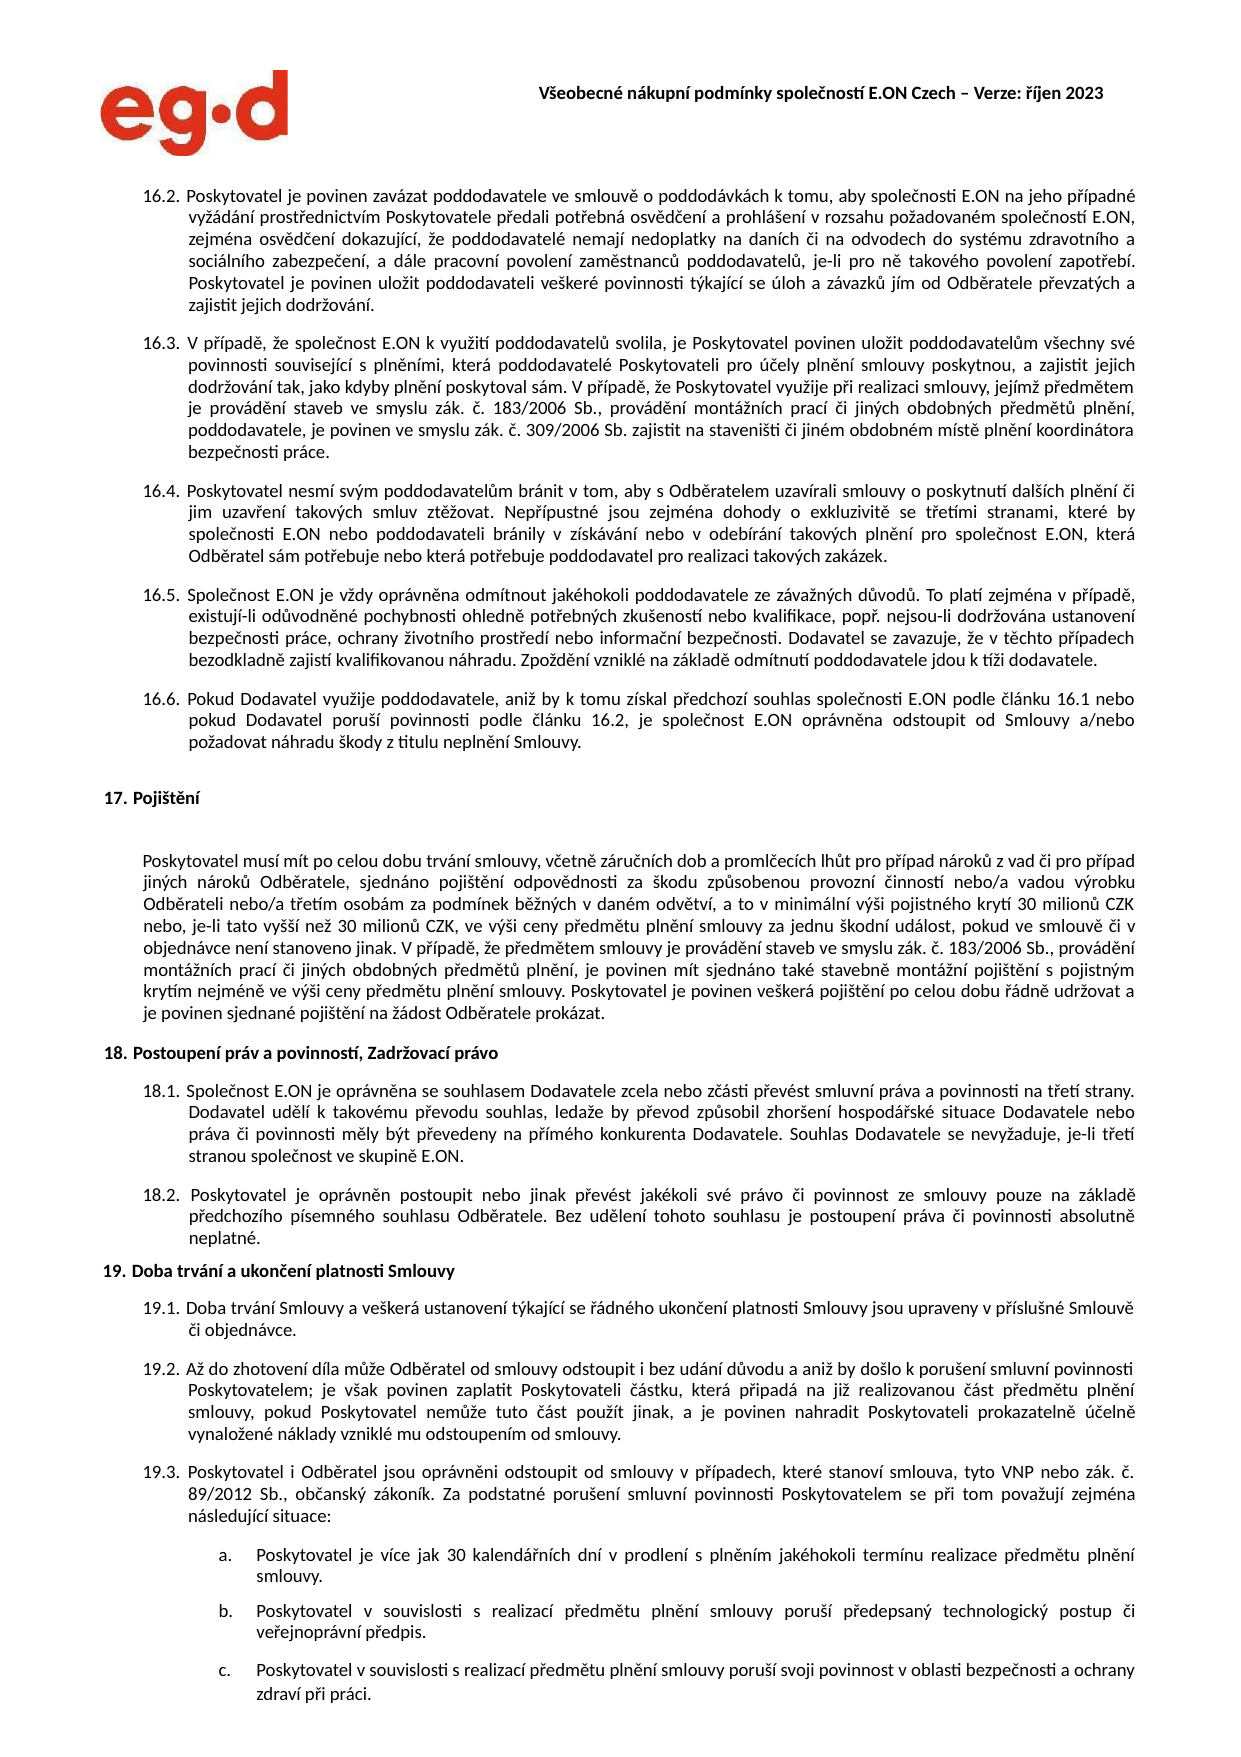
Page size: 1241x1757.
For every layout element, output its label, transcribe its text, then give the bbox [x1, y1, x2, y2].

text 16.2. Poskytovatel je povinen zavázat poddodavatele ve smlouvě o poddodávkách k tomu, aby společnosti E.ON na jeho případné vyžádání prostřednictvím Poskytovatele předali potřebná osvědčení a prohlášení v rozsahu požadovaném společností E.ON, zejména osvědčení dokazující, že poddodavatelé nemají nedoplatky na daních či na odvodech do systému zdravotního a sociálního zabezpečení, a dále pracovní povolení zaměstnanců poddodavatelů, je-li pro ně takového povolení zapotřebí. Poskytovatel je povinen uložit poddodavateli veškeré povinnosti týkající se úloh a závazků jím od Odběratele převzatých a zajistit jejich dodržování. [142, 185, 1137, 316]
text 16.5. Společnost E.ON je vždy oprávněna odmítnout jakéhokoli poddodavatele ze závažných důvodů. To platí zejména v případě, existují-li odůvodněné pochybnosti ohledně potřebných zkušeností nebo kvalifikace, popř. nejsou-li dodržována ustanovení bezpečnosti práce, ochrany životního prostředí nebo informační bezpečnosti. Dodavatel se zavazuje, že v těchto případech bezodkladně zajistí kvalifikovanou náhradu. Zpoždění vzniklé na základě odmítnutí poddodavatele jdou k tíži dodavatele. [142, 584, 1137, 671]
text 16.4. Poskytovatel nesmí svým poddodavatelům bránit v tom, aby s Odběratelem uzavírali smlouvy o poskytnutí dalších plnění či jim uzavření takových smluv ztěžovat. Nepřípustné jsou zejména dohody o exkluzivitě se třetími stranami, které by společnosti E.ON nebo poddodavateli bránily v získávání nebo v odebírání takových plnění pro společnost E.ON, která Odběratel sám potřebuje nebo která potřebuje poddodavatel pro realizaci takových zakázek. [142, 480, 1137, 567]
text 18.2. Poskytovatel je oprávněn postoupit nebo jinak převést jakékoli své právo či povinnost ze smlouvy pouze na základě předchozího písemného souhlasu Odběratele. Bez udělení tohoto souhlasu je postoupení práva či povinnosti absolutně neplatné. [142, 1183, 1137, 1249]
text 16.3. V případě, že společnost E.ON k využití poddodavatelů svolila, je Poskytovatel povinen uložit poddodavatelům všechny své povinnosti související s plněními, která poddodavatelé Poskytovateli pro účely plnění smlouvy poskytnou, a zajistit jejich dodržování tak, jako kdyby plnění poskytoval sám. V případě, že Poskytovatel využije při realizaci smlouvy, jejímž předmětem je provádění staveb ve smyslu zák. č. 183/2006 Sb., provádění montážních prací či jiných obdobných předmětů plnění, poddodavatele, je povinen ve smyslu zák. č. 309/2006 Sb. zajistit na staveništi či jiném obdobném místě plnění koordinátora bezpečnosti práce. [142, 332, 1137, 463]
text 19.2. Až do zhotovení díla může Odběratel od smlouvy odstoupit i bez udání důvodu a aniž by došlo k porušení smluvní povinnosti Poskytovatelem; je však povinen zaplatit Poskytovateli částku, která připadá na již realizovanou část předmětu plnění smlouvy, pokud Poskytovatel nemůže tuto část použít jinak, a je povinen nahradit Poskytovateli prokazatelně účelně vynaložené náklady vzniklé mu odstoupením od smlouvy. [142, 1358, 1137, 1445]
text Poskytovatel musí mít po celou dobu trvání smlouvy, včetně záručních dob a promlčecích lhůt pro případ nároků z vad či pro případ jiných nároků Odběratele, sjednáno pojištění odpovědnosti za škodu způsobenou provozní činností nebo/a vadou výrobku Odběrateli nebo/a třetím osobám za podmínek běžných v daném odvětví, a to v minimální výši pojistného krytí 30 milionů CZK nebo, je-li tato vyšší než 30 milionů CZK, ve výši ceny předmětu plnění smlouvy za jednu škodní událost, pokud ve smlouvě či v objednávce není stanoveno jinak. V případě, že předmětem smlouvy je provádění staveb ve smyslu zák. č. 183/2006 Sb., provádění montážních prací či jiných obdobných předmětů plnění, je povinen mít sjednáno také stavebně montážní pojištění s pojistným krytím nejméně ve výši ceny předmětu plnění smlouvy. Poskytovatel je povinen veškerá pojištění po celou dobu řádně udržovat a je povinen sjednané pojištění na žádost Odběratele prokázat. [142, 850, 1137, 1024]
text 19.3. Poskytovatel i Odběratel jsou oprávněni odstoupit od smlouvy v případech, které stanoví smlouva, tyto VNP nebo zák. č. 89/2012 Sb., občanský zákoník. Za podstatné porušení smluvní povinnosti Poskytovatelem se při tom považují zejména následující situace: [142, 1461, 1137, 1527]
picture [100, 70, 288, 156]
subtitle 19. Doba trvání a ukončení platnosti Smlouvy [102, 1259, 1151, 1282]
text 19.1. Doba trvání Smlouvy a veškerá ustanovení týkající se řádného ukončení platnosti Smlouvy jsou upraveny v příslušné Smlouvě či objednávce. [142, 1297, 1137, 1341]
list Poskytovatel v souvislosti s realizací předmětu plnění smlouvy poruší svoji povinnost v oblasti bezpečnosti a ochrany zdraví při práci. [218, 1658, 1137, 1705]
subtitle 17. Pojištění [104, 787, 1151, 809]
text 18.1. Společnost E.ON je oprávněna se souhlasem Dodavatele zcela nebo zčásti převést smluvní práva a povinnosti na třetí strany. Dodavatel udělí k takovému převodu souhlas, ledaže by převod způsobil zhoršení hospodářské situace Dodavatele nebo práva či povinnosti měly být převedeny na přímého konkurenta Dodavatele. Souhlas Dodavatele se nevyžaduje, je-li třetí stranou společnost ve skupině E.ON. [142, 1080, 1137, 1167]
text 16.6. Pokud Dodavatel využije poddodavatele, aniž by k tomu získal předchozí souhlas společnosti E.ON podle článku 16.1 nebo pokud Dodavatel poruší povinnosti podle článku 16.2, je společnost E.ON oprávněna odstoupit od Smlouvy a/nebo požadovat náhradu škody z titulu neplnění Smlouvy. [142, 687, 1137, 753]
list Poskytovatel je více jak 30 kalendářních dní v prodlení s plněním jakéhokoli termínu realizace předmětu plnění smlouvy. [218, 1543, 1137, 1587]
subtitle 18. Postoupení práv a povinností, Zadržovací právo [104, 1041, 1151, 1064]
list Poskytovatel v souvislosti s realizací předmětu plnění smlouvy poruší předepsaný technologický postup či veřejnoprávní předpis. [218, 1600, 1137, 1644]
